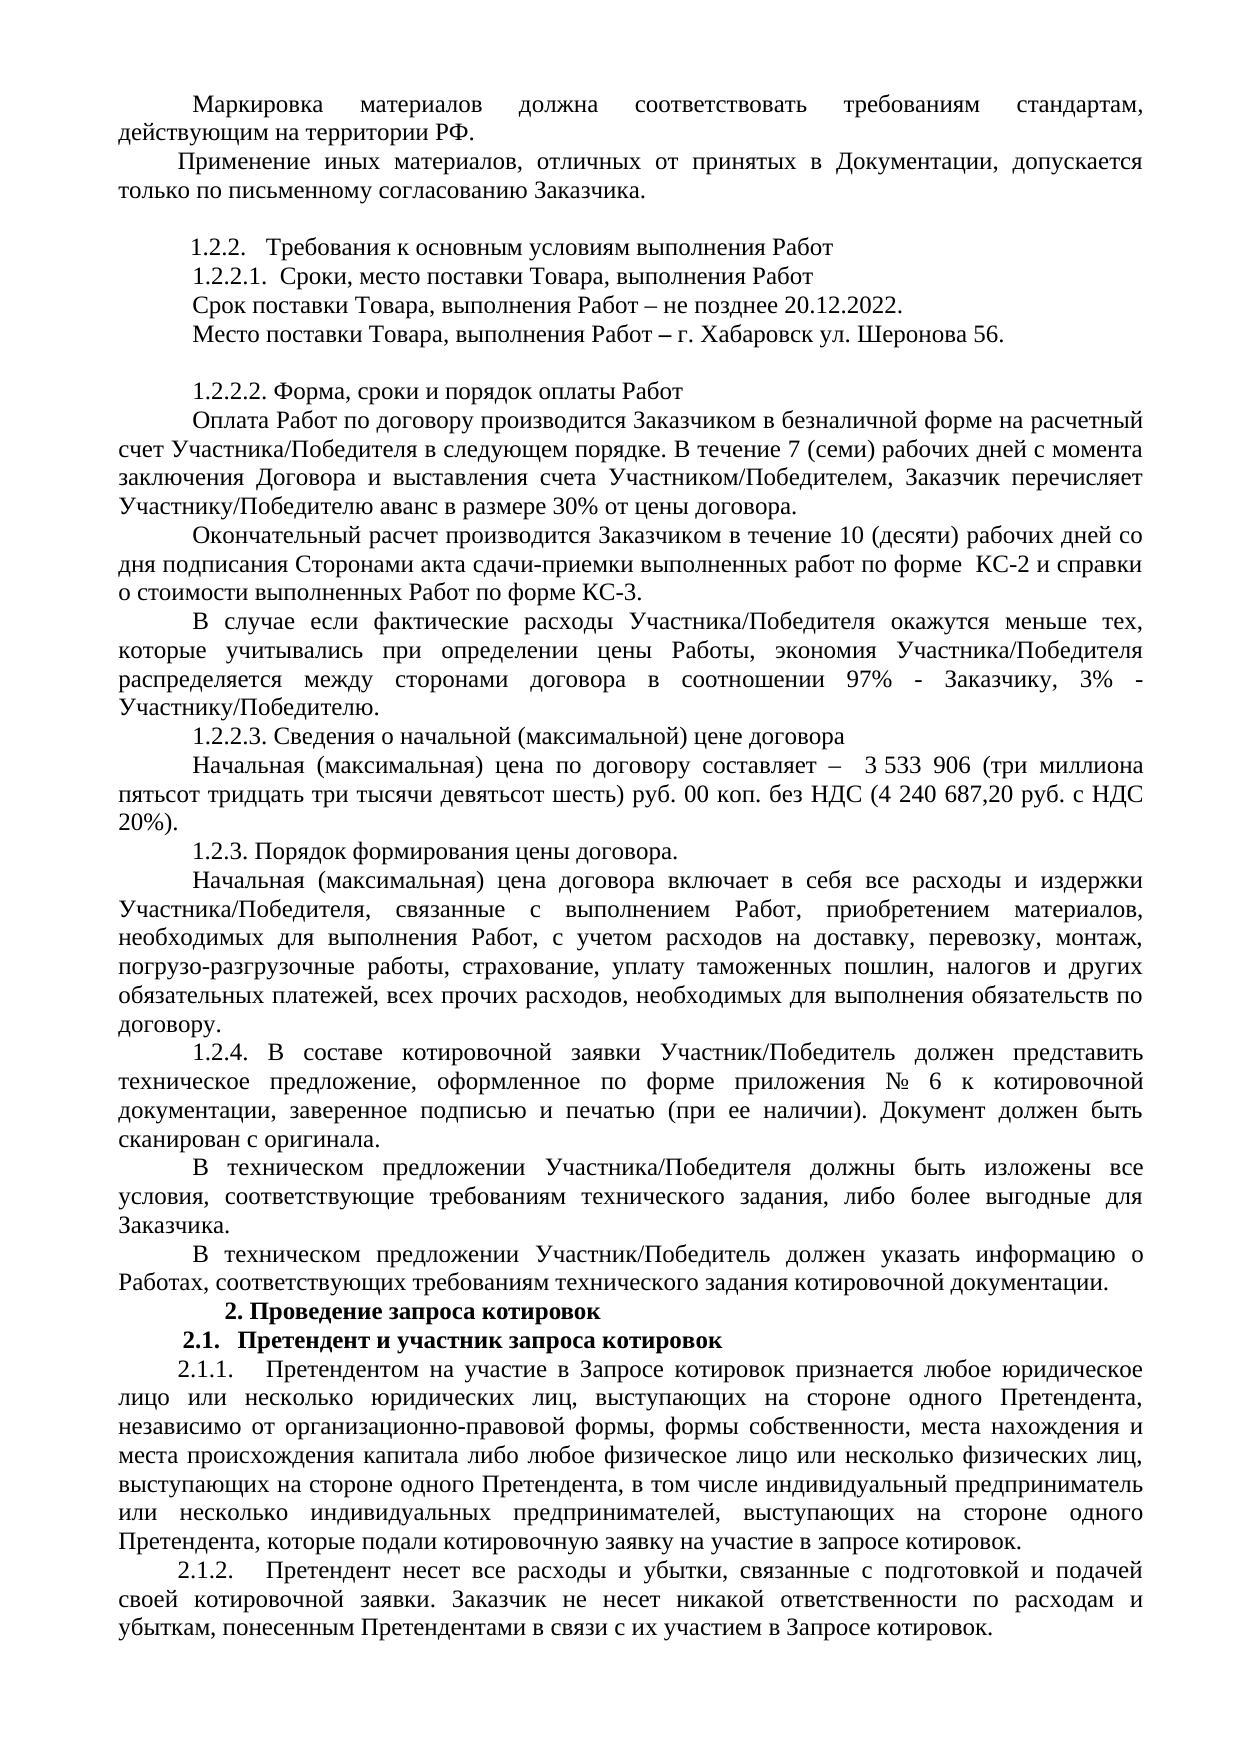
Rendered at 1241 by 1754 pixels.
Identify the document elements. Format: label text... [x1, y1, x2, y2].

text 1.2.4. В составе котировочной заявки Участник/Победитель должен представить техническое предложение, оформленное по форме приложения № 6 к котировочной документации, заверенное подписью и печатью (при ее наличии). Документ должен быть сканирован с оригинала. [118, 1037, 1144, 1152]
text В случае если фактические расходы Участника/Победителя окажутся меньше тех, которые учитывались при определении цены Работы, экономия Участника/Победителя распределяется между сторонами договора в соотношении 97% - Заказчику, 3% - Участнику/Победителю. [118, 606, 1144, 721]
text В техническом предложении Участник/Победитель должен указать информацию о Работах, соответствующих требованиям технического задания котировочной документации. [118, 1239, 1144, 1296]
text Оплата Работ по договору производится Заказчиком в безналичной форме на расчетный счет Участника/Победителя в следующем порядке. В течение 7 (семи) рабочих дней с момента заключения Договора и выставления счета Участником/Победителем, Заказчик перечисляет Участнику/Победителю аванс в размере 30% от цены договора. [118, 405, 1144, 520]
text Срок поставки Товара, выполнения Работ – не позднее 20.12.2022. [118, 290, 1144, 319]
text 1.2.2.2. Форма, сроки и порядок оплаты Работ [118, 376, 1144, 405]
text В техническом предложении Участника/Победителя должны быть изложены все условия, соответствующие требованиям технического задания, либо более выгодные для Заказчика. [118, 1152, 1144, 1239]
text Место поставки Товара, выполнения Работ – г. Хабаровск ул. Шеронова 56. [118, 319, 1144, 347]
text Окончательный расчет производится Заказчиком в течение 10 (десяти) рабочих дней со дня подписания Сторонами акта сдачи-приемки выполненных работ по форме КС-2 и справки о стоимости выполненных Работ по форме КС-3. [118, 520, 1144, 606]
list Претендентом на участие в Запросе котировок признается любое юридическое лицо или несколько юридических лиц, выступающих на стороне одного Претендента, независимо от организационно-правовой формы, формы собственности, места нахождения и места происхождения капитала либо любое физическое лицо или несколько физических лиц, выступающих на стороне одного Претендента, в том числе индивидуальный предприниматель или несколько индивидуальных предпринимателей, выступающих на стороне одного Претендента, которые подали котировочную заявку на участие в запросе котировок. [118, 1354, 1144, 1555]
text 1.2.2. Требования к основным условиям выполнения Работ [118, 232, 1144, 261]
text Маркировка материалов должна соответствовать требованиям стандартам, действующим на территории РФ. [118, 89, 1144, 146]
subtitle Претендент и участник запроса котировок [182, 1325, 1144, 1354]
text Начальная (максимальная) цена договора включает в себя все расходы и издержки Участника/Победителя, связанные с выполнением Работ, приобретением материалов, необходимых для выполнения Работ, с учетом расходов на доставку, перевозку, монтаж, погрузо-разгрузочные работы, страхование, уплату таможенных пошлин, налогов и других обязательных платежей, всех прочих расходов, необходимых для выполнения обязательств по договору. [118, 865, 1144, 1037]
text 1.2.3. Порядок формирования цены договора. [118, 836, 1144, 865]
text 1.2.2.1. Сроки, место поставки Товара, выполнения Работ [118, 261, 1144, 290]
text Начальная (максимальная) цена по договору составляет – 3 533 906 (три миллиона пятьсот тридцать три тысячи девятьсот шесть) руб. 00 коп. без НДС (4 240 687,20 руб. с НДС 20%). [118, 750, 1144, 836]
subtitle 2. Проведение запроса котировок [118, 1296, 1144, 1325]
text Применение иных материалов, отличных от принятых в Документации, допускается только по письменному согласованию Заказчика. [118, 146, 1144, 204]
text 1.2.2.3. Сведения о начальной (максимальной) цене договора [118, 721, 1144, 750]
list Претендент несет все расходы и убытки, связанные с подготовкой и подачей своей котировочной заявки. Заказчик не несет никакой ответственности по расходам и убыткам, понесенным Претендентами в связи с их участием в Запросе котировок. [118, 1555, 1144, 1641]
